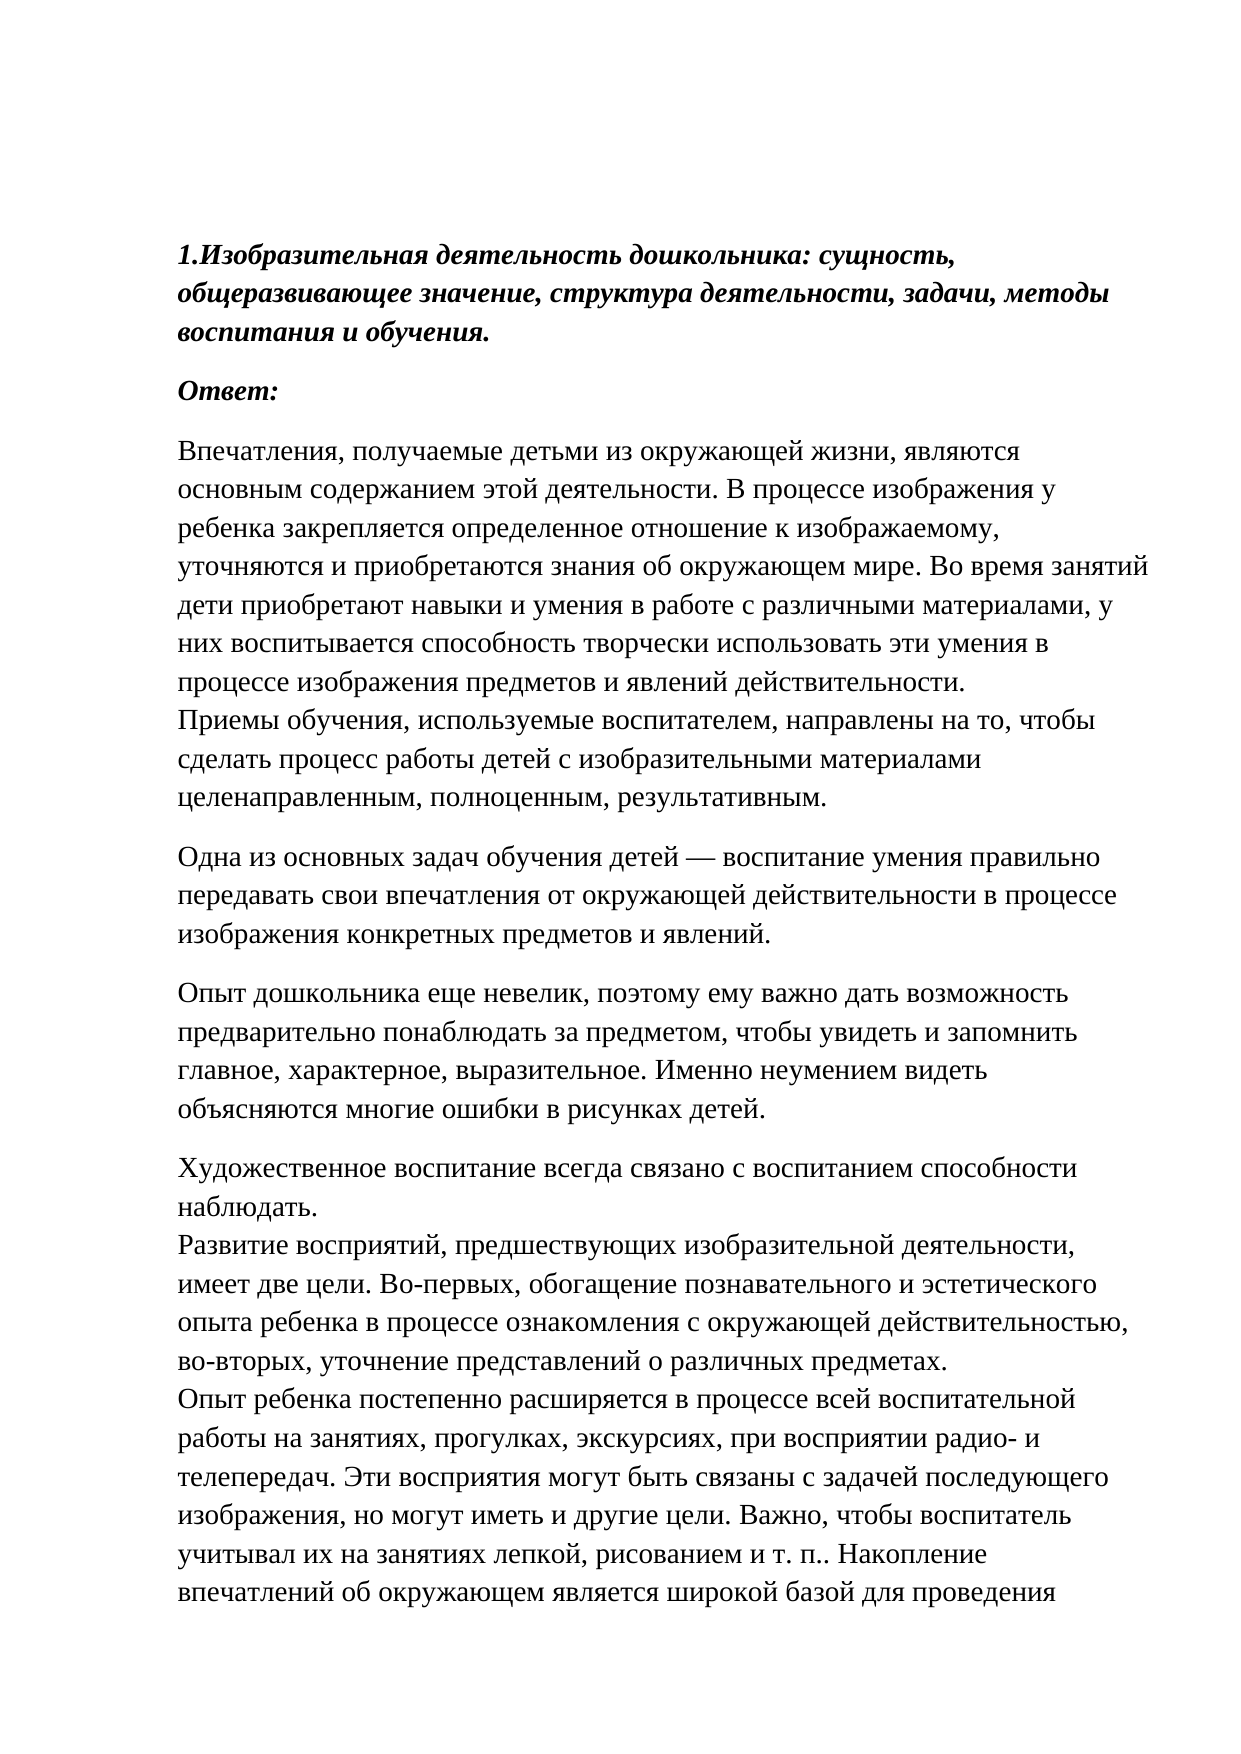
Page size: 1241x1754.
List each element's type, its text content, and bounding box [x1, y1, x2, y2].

text 1.Изобразительная деятельность дошкольника: сущность, общеразвивающее значение, структура деятельности, задачи, методы воспитания и обучения. [177, 237, 1152, 347]
text Впечатления, получаемые детьми из окружающей жизни, являются основным содержанием этой деятельности. В процессе изображения у ребенка закрепляется определенное отношение к изображаемому, уточняются и приобретаются знания об окружающем мире. Во время занятий дети приобретают навыки и умения в работе с различными материалами, у них воспитывается способность творчески использовать эти умения в процессе изображения предметов и явлений действительности. Приемы обучения, используемые воспитателем, направлены на то, чтобы сделать процесс работы детей с изобразительными материалами целенаправленным, полноценным, результативным. [177, 433, 1152, 813]
text Одна из основных задач обучения детей — воспитание умения правильно передавать свои впечатления от окружающей действительности в процессе изображения конкретных предметов и явлений. [177, 839, 1152, 949]
text Опыт дошкольника еще невелик, поэтому ему важно дать возможность предварительно понаблюдать за предметом, чтобы увидеть и запомнить главное, характерное, выразительное. Именно неумением видеть объясняются многие ошибки в рисунках детей. [177, 975, 1152, 1124]
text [177, 1150, 1152, 1608]
text Ответ: [177, 373, 1152, 407]
